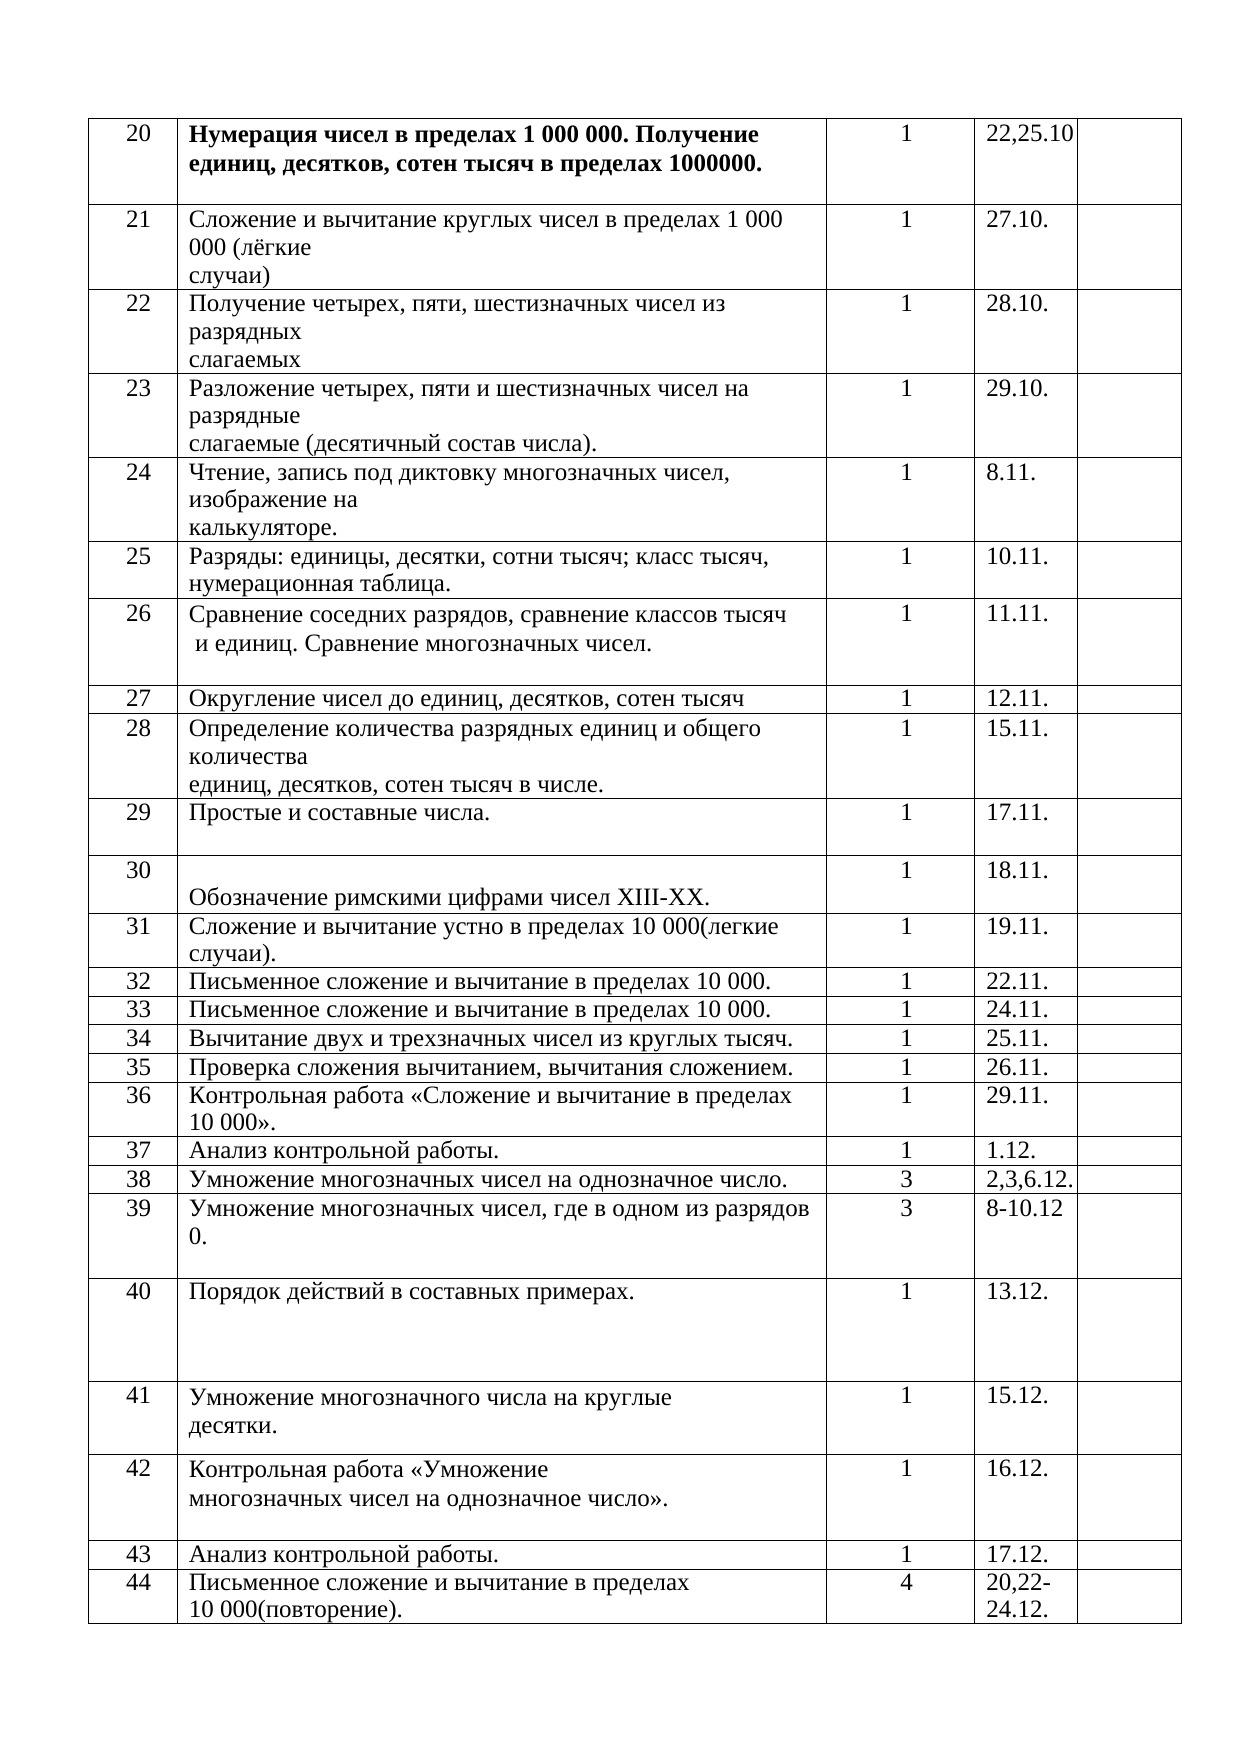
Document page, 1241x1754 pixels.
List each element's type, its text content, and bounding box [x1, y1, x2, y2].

table_cell 37 [89, 1137, 177, 1165]
table_cell 1 [827, 686, 974, 713]
table_cell Вычитание двух и трехзначных чисел из круглых тысяч. [178, 1025, 826, 1053]
table_cell 12.11. [975, 686, 1077, 713]
table_cell Обозначение римскими цифрами чисел XIII-XX. [178, 856, 826, 912]
table_cell [1078, 686, 1181, 713]
table_cell Нумерация чисел в пределах 1 000 000. Получение единиц, десятков, сотен тысяч в пределах 1000000. [178, 119, 826, 204]
table_cell 35 [89, 1054, 177, 1082]
table_cell [1078, 914, 1181, 967]
table_cell 19.11. [975, 914, 1077, 967]
table_cell [1078, 1455, 1181, 1540]
table_cell 22.11. [975, 968, 1077, 996]
table_cell [1078, 1382, 1181, 1453]
table_cell 29.11. [975, 1083, 1077, 1136]
table_cell 36 [89, 1083, 177, 1136]
table_cell 1 [827, 1137, 974, 1165]
table_cell 38 [89, 1166, 177, 1193]
table_cell 24 [89, 458, 177, 541]
table_cell [1078, 799, 1181, 855]
table_cell [1078, 1541, 1181, 1568]
table_cell 10.11. [975, 542, 1077, 598]
table_cell Письменное сложение и вычитание в пределах 10 000. [178, 968, 826, 996]
table_cell 1 [827, 205, 974, 289]
table_cell 2,3,6.12. [975, 1166, 1077, 1193]
table_cell 21 [89, 205, 177, 289]
table_cell 31 [89, 914, 177, 967]
table_cell Умножение многозначных чисел на однозначное число. [178, 1166, 826, 1193]
table_cell Чтение, запись под диктовку многозначных чисел, изображение на калькуляторе. [178, 458, 826, 541]
table_cell 27 [89, 686, 177, 713]
table_cell 1 [827, 1025, 974, 1053]
table_cell 34 [89, 1025, 177, 1053]
table_cell Проверка сложения вычитанием, вычитания сложением. [178, 1054, 826, 1082]
table_cell Простые и составные числа. [178, 799, 826, 855]
table_cell 1 [827, 914, 974, 967]
table_cell 3 [827, 1194, 974, 1277]
table_cell Разряды: единицы, десятки, сотни тысяч; класс тысяч, нумерационная таблица. [178, 542, 826, 598]
table_cell 33 [89, 997, 177, 1024]
table_cell Контрольная работа «Сложение и вычитание в пределах 10 000». [178, 1083, 826, 1136]
table_cell 11.11. [975, 599, 1077, 684]
table_cell [1078, 542, 1181, 598]
table_cell 8-10.12 [975, 1194, 1077, 1277]
table_cell 17.11. [975, 799, 1077, 855]
table_cell [1078, 1025, 1181, 1053]
table_cell 1 [827, 799, 974, 855]
table_cell 32 [89, 968, 177, 996]
table_cell Получение четырех, пяти, шестизначных чисел из разрядных слагаемых [178, 290, 826, 373]
table_cell 44 [89, 1570, 177, 1623]
table_cell 1 [827, 290, 974, 373]
table_cell [1078, 1083, 1181, 1136]
table_cell 29 [89, 799, 177, 855]
table_cell 1 [827, 542, 974, 598]
table_cell 1 [827, 374, 974, 457]
table_cell [1078, 205, 1181, 289]
table_cell Порядок действий в составных примерах. [178, 1279, 826, 1381]
table_cell [1078, 1166, 1181, 1193]
table_cell Контрольная работа «Умножение многозначных чисел на однозначное число». [178, 1455, 826, 1540]
table_cell Сравнение соседних разрядов, сравнение классов тысяч и единиц. Сравнение многозначных чисел. [178, 599, 826, 684]
table_cell [1078, 119, 1181, 204]
table_cell Умножение многозначного числа на круглые десятки. [178, 1382, 826, 1453]
table_cell 28 [89, 714, 177, 798]
table_cell Анализ контрольной работы. [178, 1541, 826, 1568]
table_cell 43 [89, 1541, 177, 1568]
table_cell Разложение четырех, пяти и шестизначных чисел на разрядные слагаемые (десятичный состав числа). [178, 374, 826, 457]
table_cell 29.10. [975, 374, 1077, 457]
table_cell 1 [827, 119, 974, 204]
table_cell 1 [827, 997, 974, 1024]
table_cell 1 [827, 1382, 974, 1453]
table_cell 24.11. [975, 997, 1077, 1024]
table_cell 1 [827, 1279, 974, 1381]
table_cell [1078, 968, 1181, 996]
table_cell 28.10. [975, 290, 1077, 373]
table_cell Сложение и вычитание устно в пределах 10 000(легкие случаи). [178, 914, 826, 967]
table_cell Округление чисел до единиц, десятков, сотен тысяч [178, 686, 826, 713]
table_cell 23 [89, 374, 177, 457]
table_cell [1078, 458, 1181, 541]
table_cell [1078, 1194, 1181, 1277]
table_cell 1 [827, 714, 974, 798]
table_cell 25.11. [975, 1025, 1077, 1053]
table_cell [1078, 997, 1181, 1024]
table_cell 3 [827, 1166, 974, 1193]
table_cell 39 [89, 1194, 177, 1277]
table_cell 25 [89, 542, 177, 598]
table_cell 1 [827, 968, 974, 996]
table_cell 40 [89, 1279, 177, 1381]
table_cell 30 [89, 856, 177, 912]
table_cell Письменное сложение и вычитание в пределах 10 000(повторение). [178, 1570, 826, 1623]
table_cell [1078, 714, 1181, 798]
table_cell [1078, 374, 1181, 457]
table_cell 20 [89, 119, 177, 204]
table_cell 18.11. [975, 856, 1077, 912]
table_cell 17.12. [975, 1541, 1077, 1568]
table_cell [1078, 1054, 1181, 1082]
table_cell [1078, 856, 1181, 912]
table_cell 41 [89, 1382, 177, 1453]
table_cell [1078, 1137, 1181, 1165]
table_cell Умножение многозначных чисел, где в одном из разрядов 0. [178, 1194, 826, 1277]
table_cell 22,25.10 [975, 119, 1077, 204]
table_cell 4 [827, 1570, 974, 1623]
table_cell 26 [89, 599, 177, 684]
table_cell 1 [827, 599, 974, 684]
table_cell 16.12. [975, 1455, 1077, 1540]
table_cell 1 [827, 856, 974, 912]
table_cell 1 [827, 1054, 974, 1082]
table_cell 26.11. [975, 1054, 1077, 1082]
table_cell 8.11. [975, 458, 1077, 541]
table_cell Определение количества разрядных единиц и общего количества единиц, десятков, сотен тысяч в числе. [178, 714, 826, 798]
table_cell 20,22-24.12. [975, 1570, 1077, 1623]
table_cell 1 [827, 458, 974, 541]
table_cell 1 [827, 1541, 974, 1568]
table_cell 1 [827, 1083, 974, 1136]
table_cell 42 [89, 1455, 177, 1540]
table_cell 15.11. [975, 714, 1077, 798]
table_cell Сложение и вычитание круглых чисел в пределах 1 000 000 (лёгкие случаи) [178, 205, 826, 289]
table_cell Письменное сложение и вычитание в пределах 10 000. [178, 997, 826, 1024]
table_cell 1 [827, 1455, 974, 1540]
table_cell Анализ контрольной работы. [178, 1137, 826, 1165]
table_cell [1078, 1570, 1181, 1623]
table_cell 13.12. [975, 1279, 1077, 1381]
table_cell [1078, 599, 1181, 684]
table_cell 22 [89, 290, 177, 373]
table_cell [1078, 290, 1181, 373]
table_cell 27.10. [975, 205, 1077, 289]
table_cell 15.12. [975, 1382, 1077, 1453]
table_cell 1.12. [975, 1137, 1077, 1165]
table_cell [1078, 1279, 1181, 1381]
